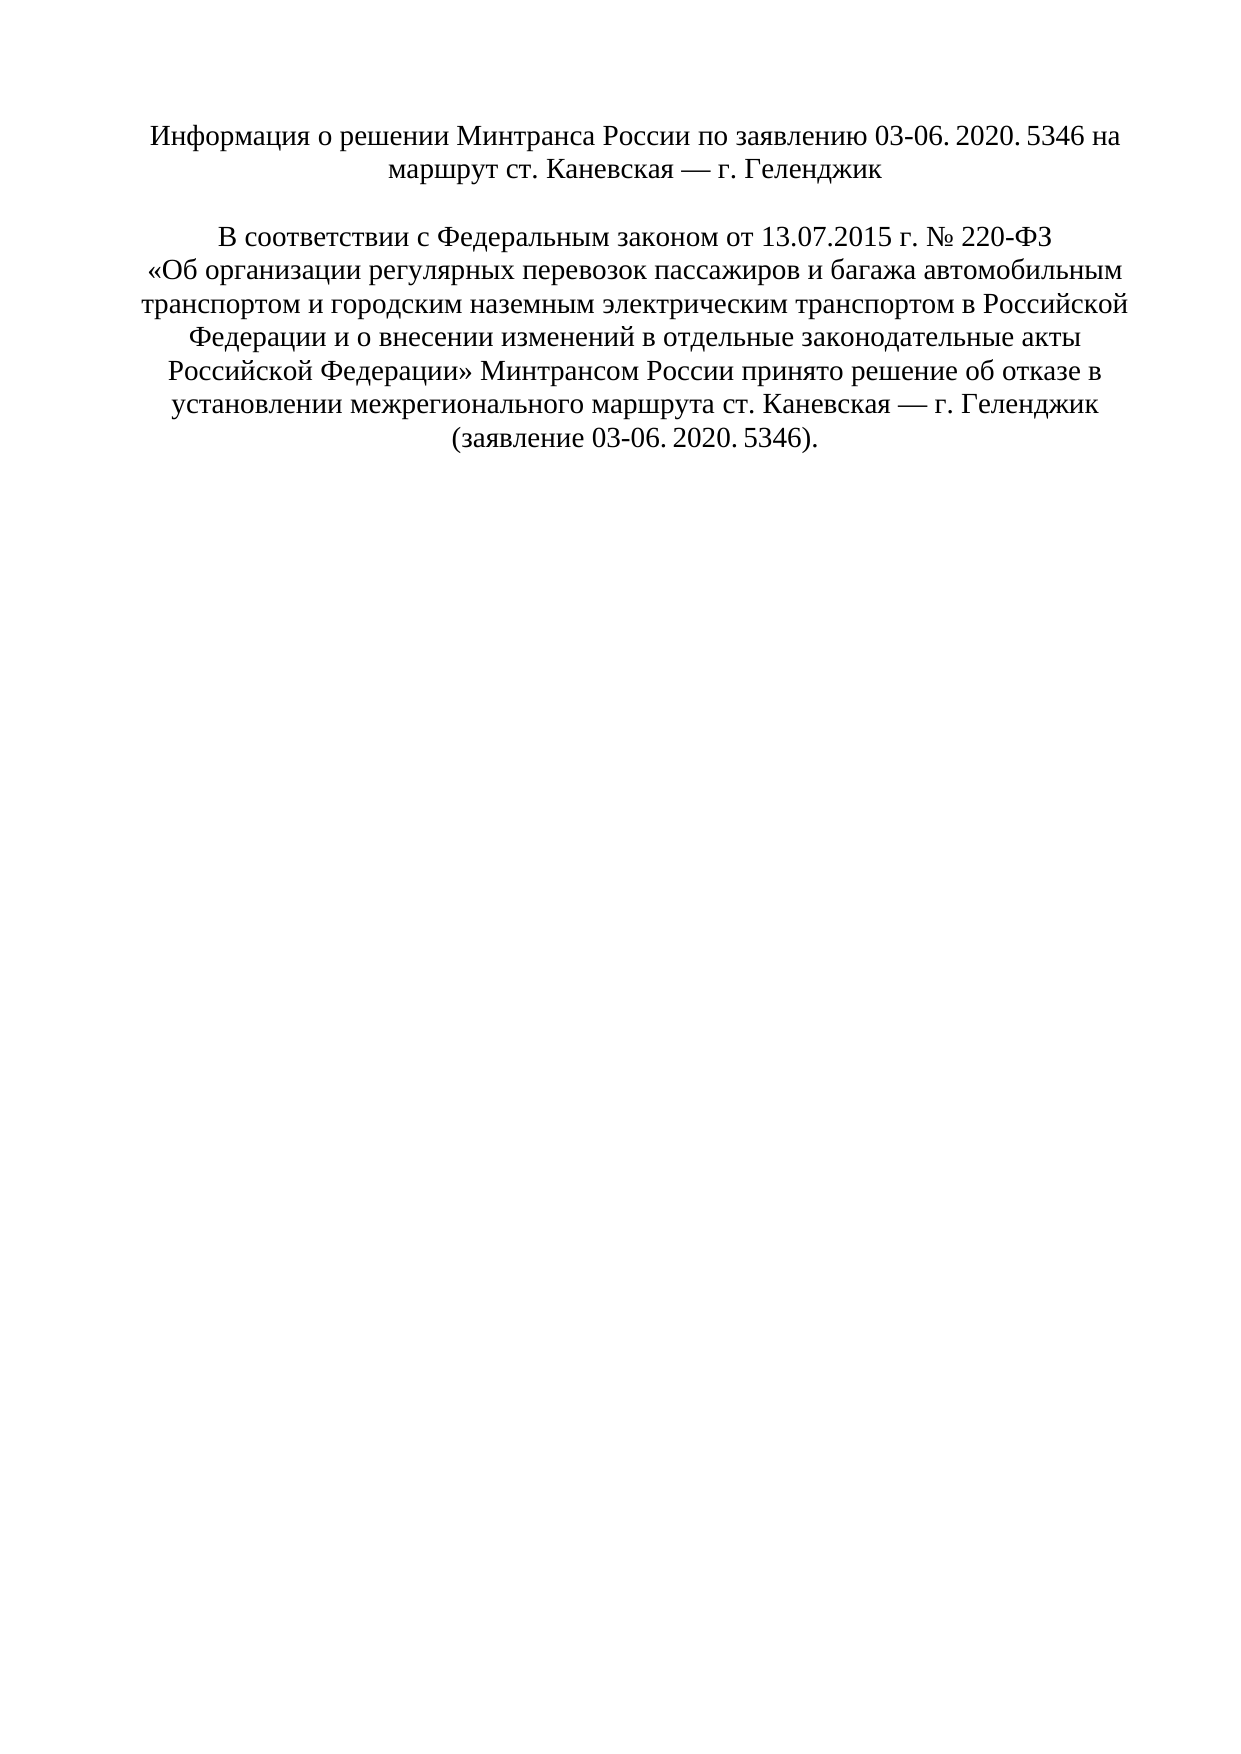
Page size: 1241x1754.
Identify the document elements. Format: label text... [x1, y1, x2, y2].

text В соответствии с Федеральным законом от 13.07.2015 г. № 220-ФЗ «Об организации регулярных перевозок пассажиров и багажа автомобильным транспортом и городским наземным электрическим транспортом в Российской Федерации и о внесении изменений в отдельные законодательные акты Российской Федерации» Минтрансом России принято решение об отказе в установлении межрегионального маршрута ст. Каневская — г. Геленджик (заявление 03-06. 2020. 5346). [118, 219, 1152, 453]
text Информация о решении Минтранса России по заявлению 03-06. 2020. 5346 на маршрут ст. Каневская — г. Геленджик [118, 118, 1152, 185]
